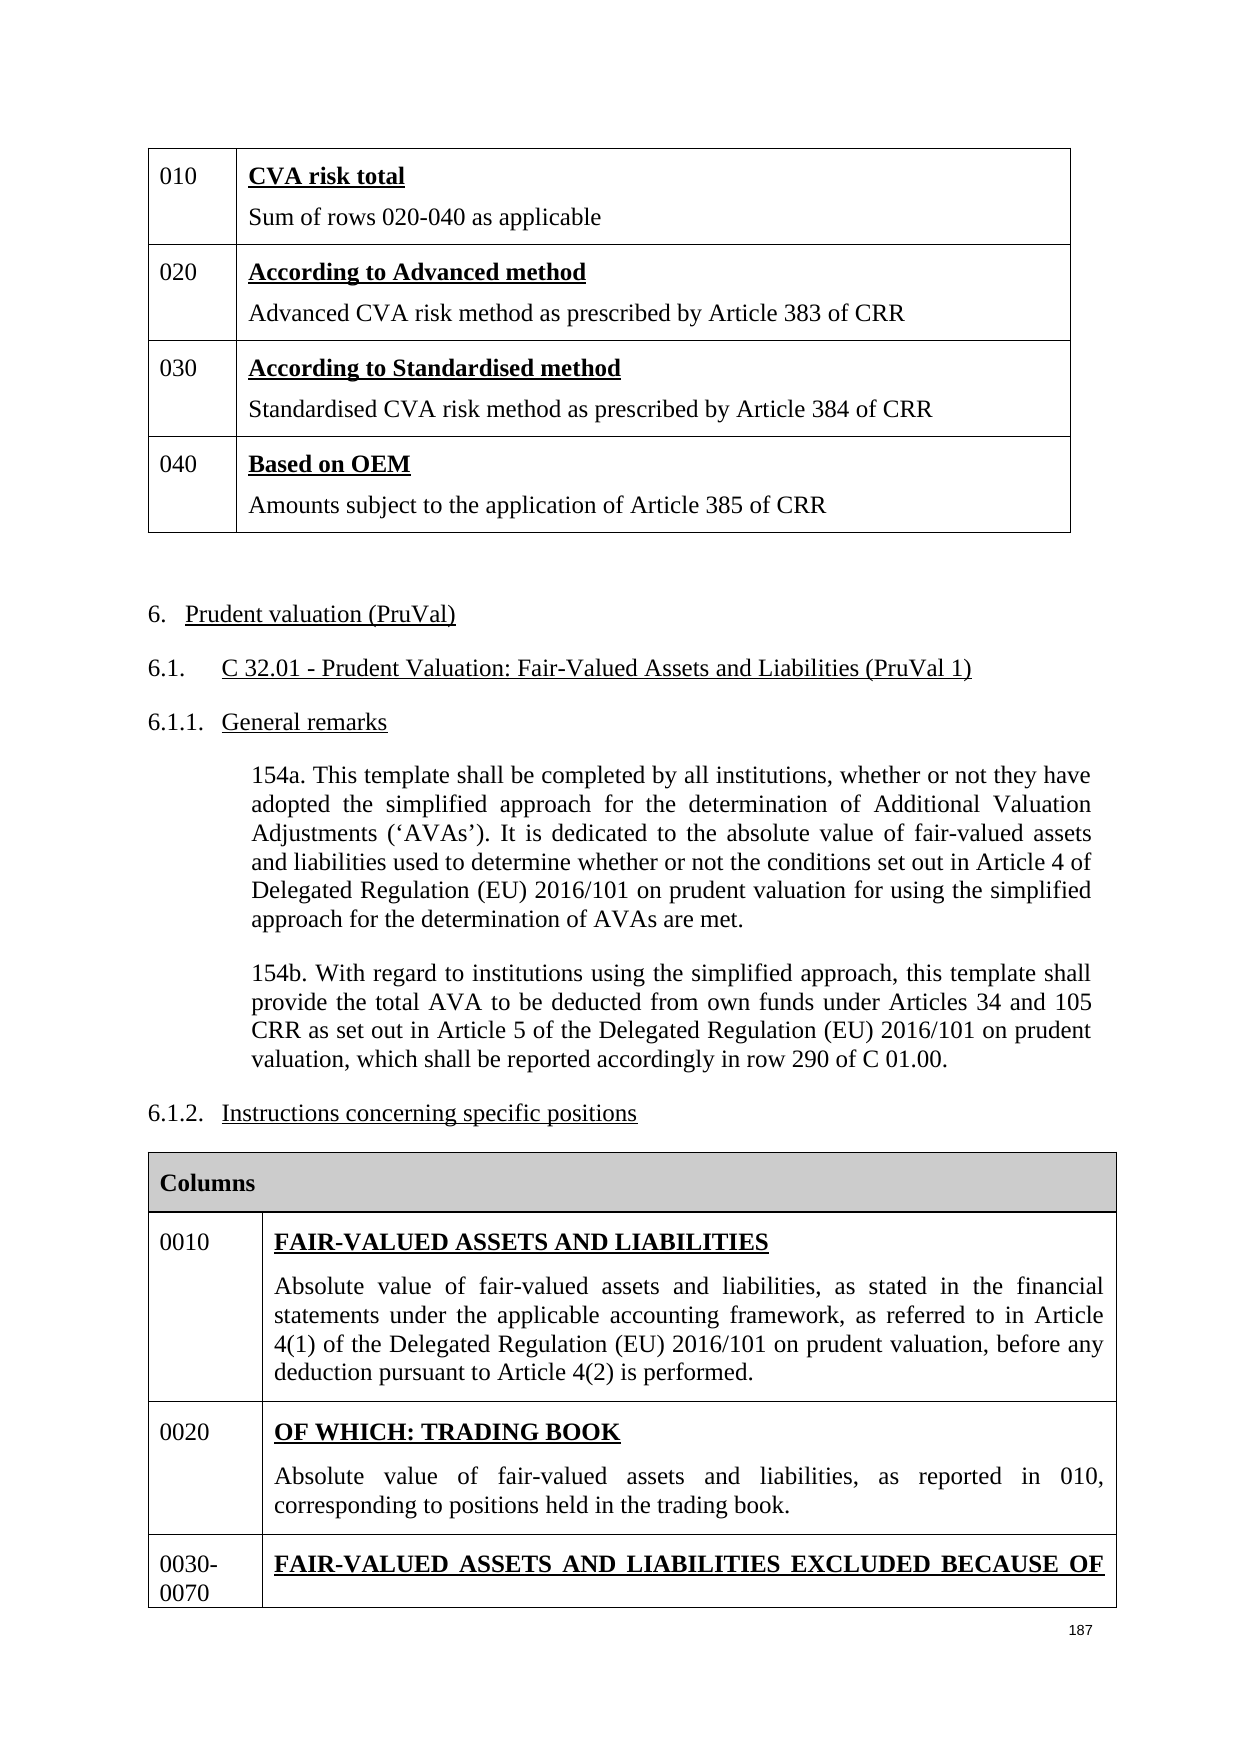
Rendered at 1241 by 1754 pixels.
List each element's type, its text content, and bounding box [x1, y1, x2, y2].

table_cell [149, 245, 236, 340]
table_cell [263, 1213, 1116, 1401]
list 6.1.2. Instructions concerning specific positions [148, 1098, 1093, 1127]
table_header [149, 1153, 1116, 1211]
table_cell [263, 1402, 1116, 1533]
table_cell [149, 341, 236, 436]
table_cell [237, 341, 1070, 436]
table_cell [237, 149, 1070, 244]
list 154a. This template shall be completed by all institutions, whether or not they have adopted the simplified approach for the determination of Additional Valuation Adjustments (‘AVAs’). It is dedicated to the absolute value of fair-valued assets and liabilities used to determine whether or not the conditions set out in Article 4 of Delegated Regulation (EU) 2016/101 on prudent valuation for using the simplified approach for the determination of AVAs are met. [251, 760, 1093, 933]
list 6. Prudent valuation (PruVal) [148, 599, 1093, 628]
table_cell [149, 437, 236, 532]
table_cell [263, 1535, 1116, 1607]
list 6.1.1. General remarks [148, 707, 1093, 735]
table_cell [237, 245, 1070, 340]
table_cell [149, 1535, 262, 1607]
list 6.1. C 32.01 - Prudent Valuation: Fair-Valued Assets and Liabilities (PruVal 1) [148, 653, 1093, 682]
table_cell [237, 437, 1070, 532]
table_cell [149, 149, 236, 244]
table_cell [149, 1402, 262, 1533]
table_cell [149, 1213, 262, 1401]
list 154b. With regard to institutions using the simplified approach, this template shall provide the total AVA to be deducted from own funds under Articles 34 and 105 CRR as set out in Article 5 of the Delegated Regulation (EU) 2016/101 on prudent valuation, which shall be reported accordingly in row 290 of C 01.00. [251, 958, 1093, 1073]
